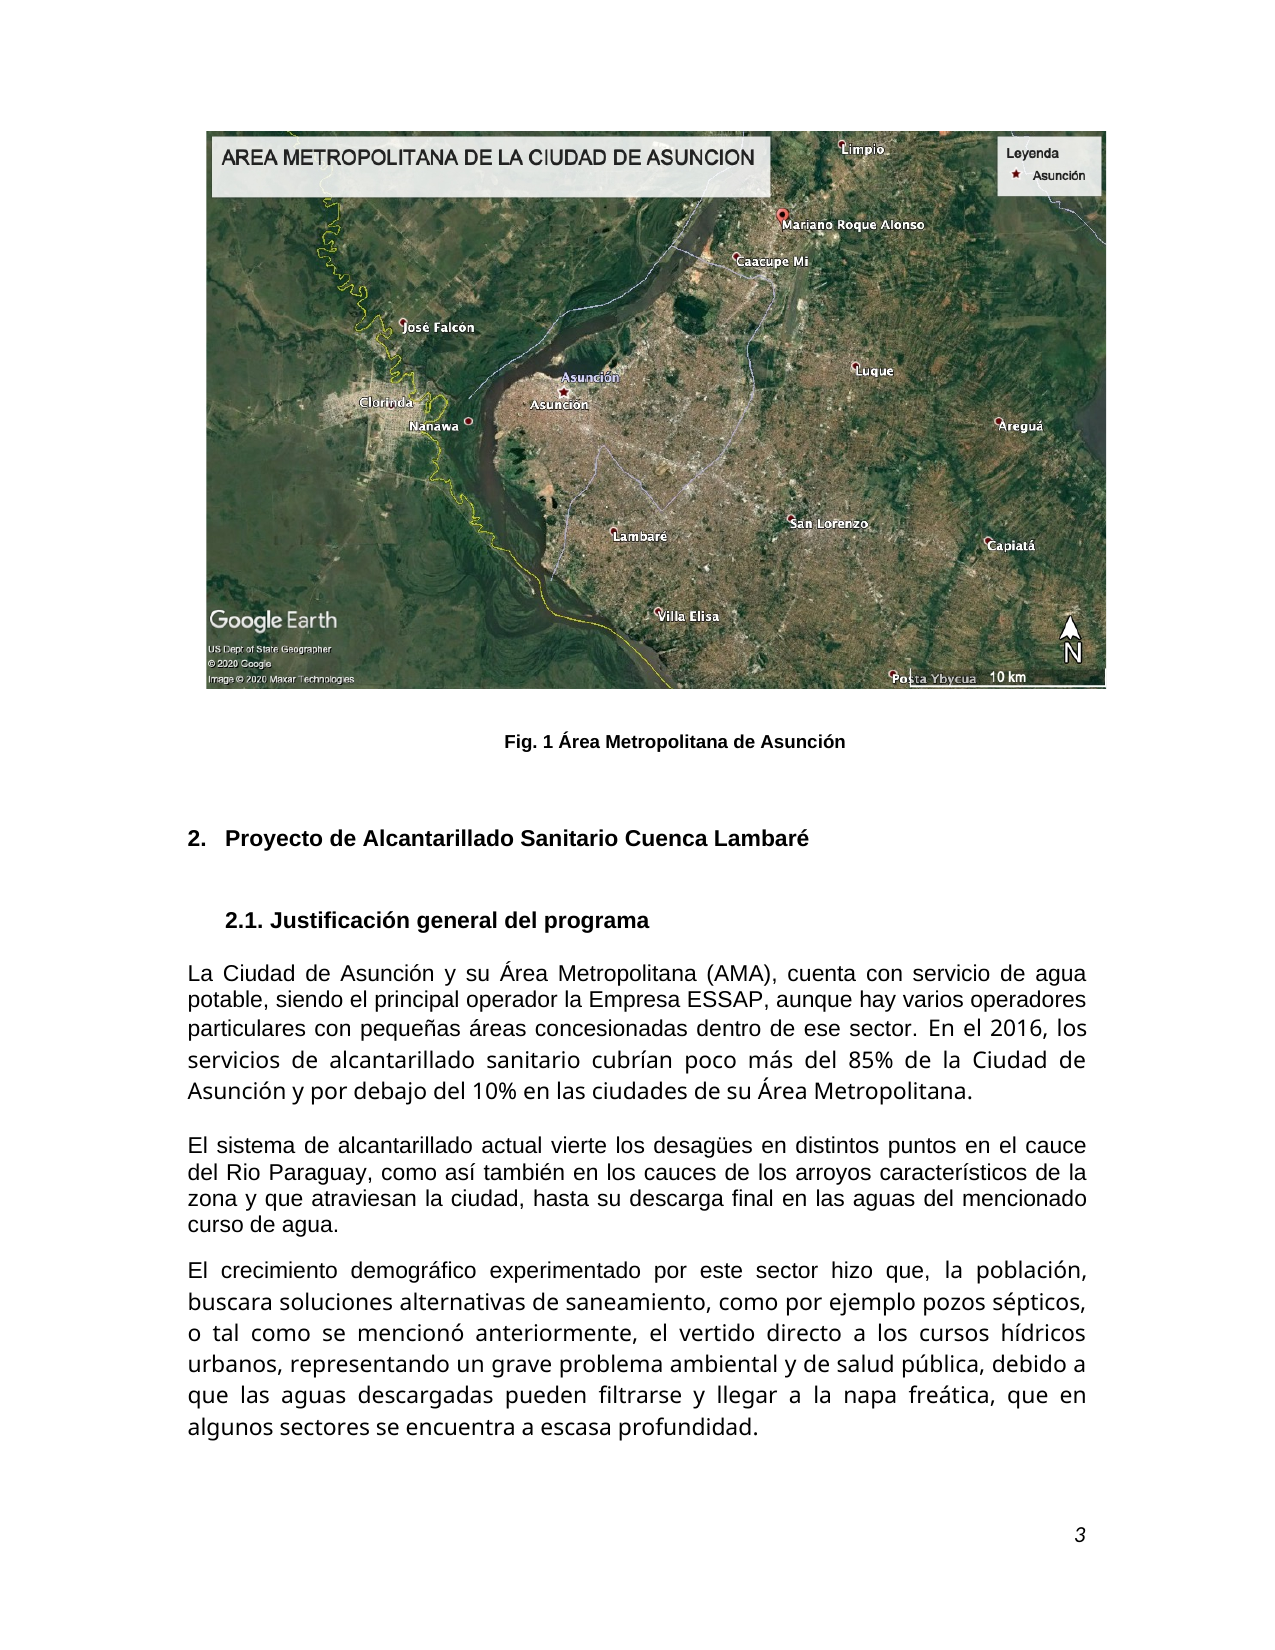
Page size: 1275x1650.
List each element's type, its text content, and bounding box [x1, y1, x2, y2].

list El sistema de alcantarillado actual vierte los desagües en distintos puntos en el cauce del Rio Paraguay, como así también en los cauces de los arroyos característicos de la zona y que atraviesan la ciudad, hasta su descarga final en las aguas del mencionado curso de agua. [187, 1132, 1087, 1238]
list Proyecto de Alcantarillado Sanitario Cuenca Lambaré [187, 825, 1087, 851]
text Fig. 1 Área Metropolitana de Asunción [187, 731, 1087, 753]
list La Ciudad de Asunción y su Área Metropolitana (AMA), cuenta con servicio de agua potable, siendo el principal operador la Empresa ESSAP, aunque hay varios operadores particulares con pequeñas áreas concesionadas dentro de ese sector. En el 2016, los servicios de alcantarillado sanitario cubrían poco más del 85% de la Ciudad de Asunción y por debajo del 10% en las ciudades de su Área Metropolitana. [187, 959, 1087, 1106]
text El crecimiento demográfico experimentado por este sector hizo que, la población, buscara soluciones alternativas de saneamiento, como por ejemplo pozos sépticos, o tal como se mencionó anteriormente, el vertido directo a los cursos hídricos urbanos, representando un grave problema ambiental y de salud pública, debido a que las aguas descargadas pueden filtrarse y llegar a la napa freática, que en algunos sectores se encuentra a escasa profundidad. [187, 1254, 1087, 1442]
list Justificación general del programa [225, 907, 1087, 933]
